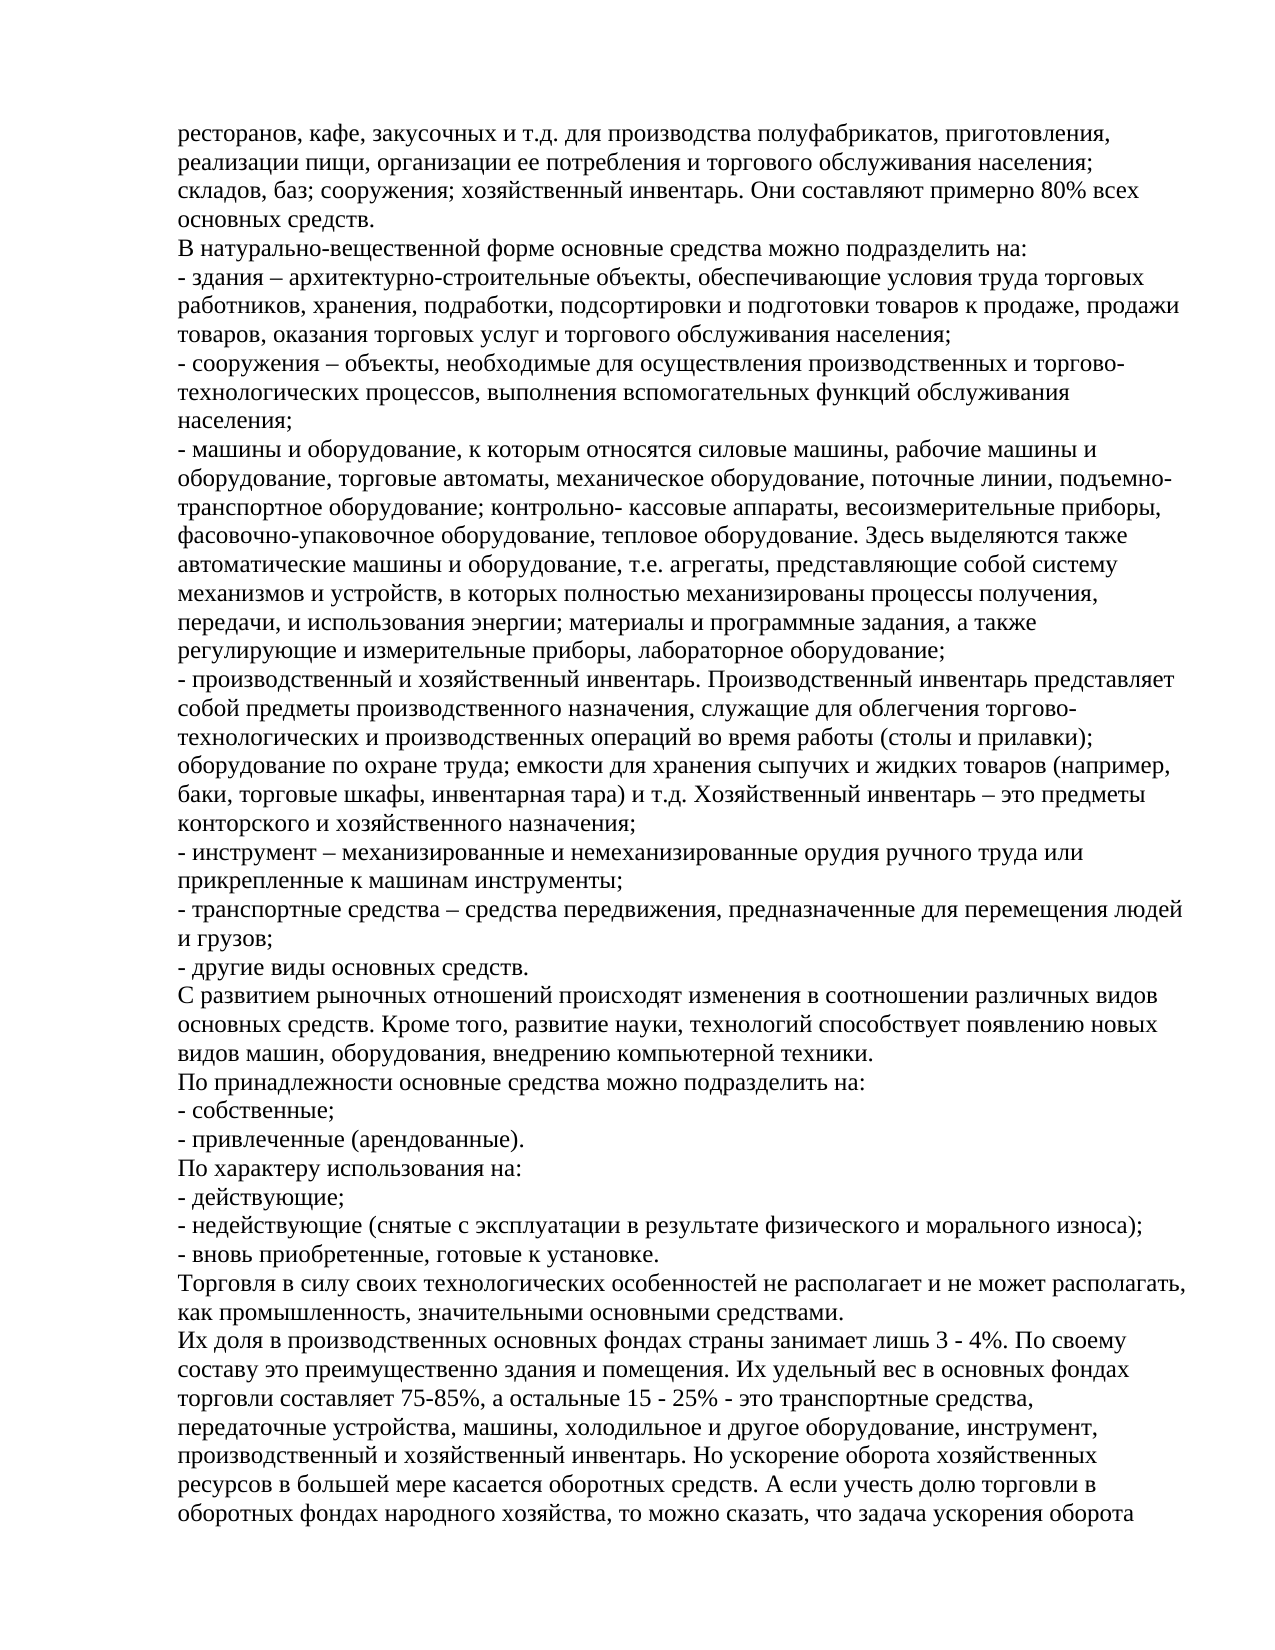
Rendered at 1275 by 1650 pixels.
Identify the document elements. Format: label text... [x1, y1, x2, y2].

text С развитием рыночных отношений происходят изменения в соотношении различных видов основных средств. Кроме того, развитие науки, технологий способствует появлению новых видов машин, оборудования, внедрению компьютерной техники. [177, 981, 1186, 1067]
text По характеру использования на: [177, 1153, 1186, 1182]
text - другие виды основных средств. [177, 952, 1186, 981]
text - здания – архитектурно-строительные объекты, обеспечивающие условия труда торговых работников, хранения, подработки, подсортировки и подготовки товаров к продаже, продажи товаров, оказания торговых услуг и торгового обслуживания населения; [177, 262, 1186, 348]
text - привлеченные (арендованные). [177, 1124, 1186, 1153]
text - сооружения – объекты, необходимые для осуществления производственных и торгово-технологических процессов, выполнения вспомогательных функций обслуживания населения; [177, 348, 1186, 434]
text - инструмент – механизированные и немеханизированные орудия ручного труда или прикрепленные к машинам инструменты; [177, 837, 1186, 894]
text В натурально-вещественной форме основные средства можно подразделить на: [177, 233, 1186, 262]
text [177, 118, 1186, 233]
text - недействующие (снятые с эксплуатации в результате физического и морального износа); [177, 1211, 1186, 1239]
text По принадлежности основные средства можно подразделить на: [177, 1067, 1186, 1096]
text - машины и оборудование, к которым относятся силовые машины, рабочие машины и оборудование, торговые автоматы, механическое оборудование, поточные линии, подъемно-транспортное оборудование; контрольно- кассовые аппараты, весоизмерительные приборы, фасовочно-упаковочное оборудование, тепловое оборудование. Здесь выделяются также автоматические машины и оборудование, т.е. агрегаты, представляющие собой систему механизмов и устройств, в которых полностью механизированы процессы получения, передачи, и использования энергии; материалы и программные задания, а также регулирующие и измерительные приборы, лабораторное оборудование; [177, 434, 1186, 664]
text - действующие; [177, 1182, 1186, 1211]
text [177, 1326, 1186, 1527]
text - производственный и хозяйственный инвентарь. Производственный инвентарь представляет собой предметы производственного назначения, служащие для облегчения торгово-технологических и производственных операций во время работы (столы и прилавки); оборудование по охране труда; емкости для хранения сыпучих и жидких товаров (например, баки, торговые шкафы, инвентарная тара) и т.д. Хозяйственный инвентарь – это предметы конторского и хозяйственного назначения; [177, 664, 1186, 837]
text Торговля в силу своих технологических особенностей не располагает и не может располагать, как промышленность, значительными основными средствами. [177, 1268, 1186, 1326]
text - собственные; [177, 1096, 1186, 1124]
text - транспортные средства – средства передвижения, предназначенные для перемещения людей и грузов; [177, 894, 1186, 952]
text - вновь приобретенные, готовые к установке. [177, 1239, 1186, 1268]
